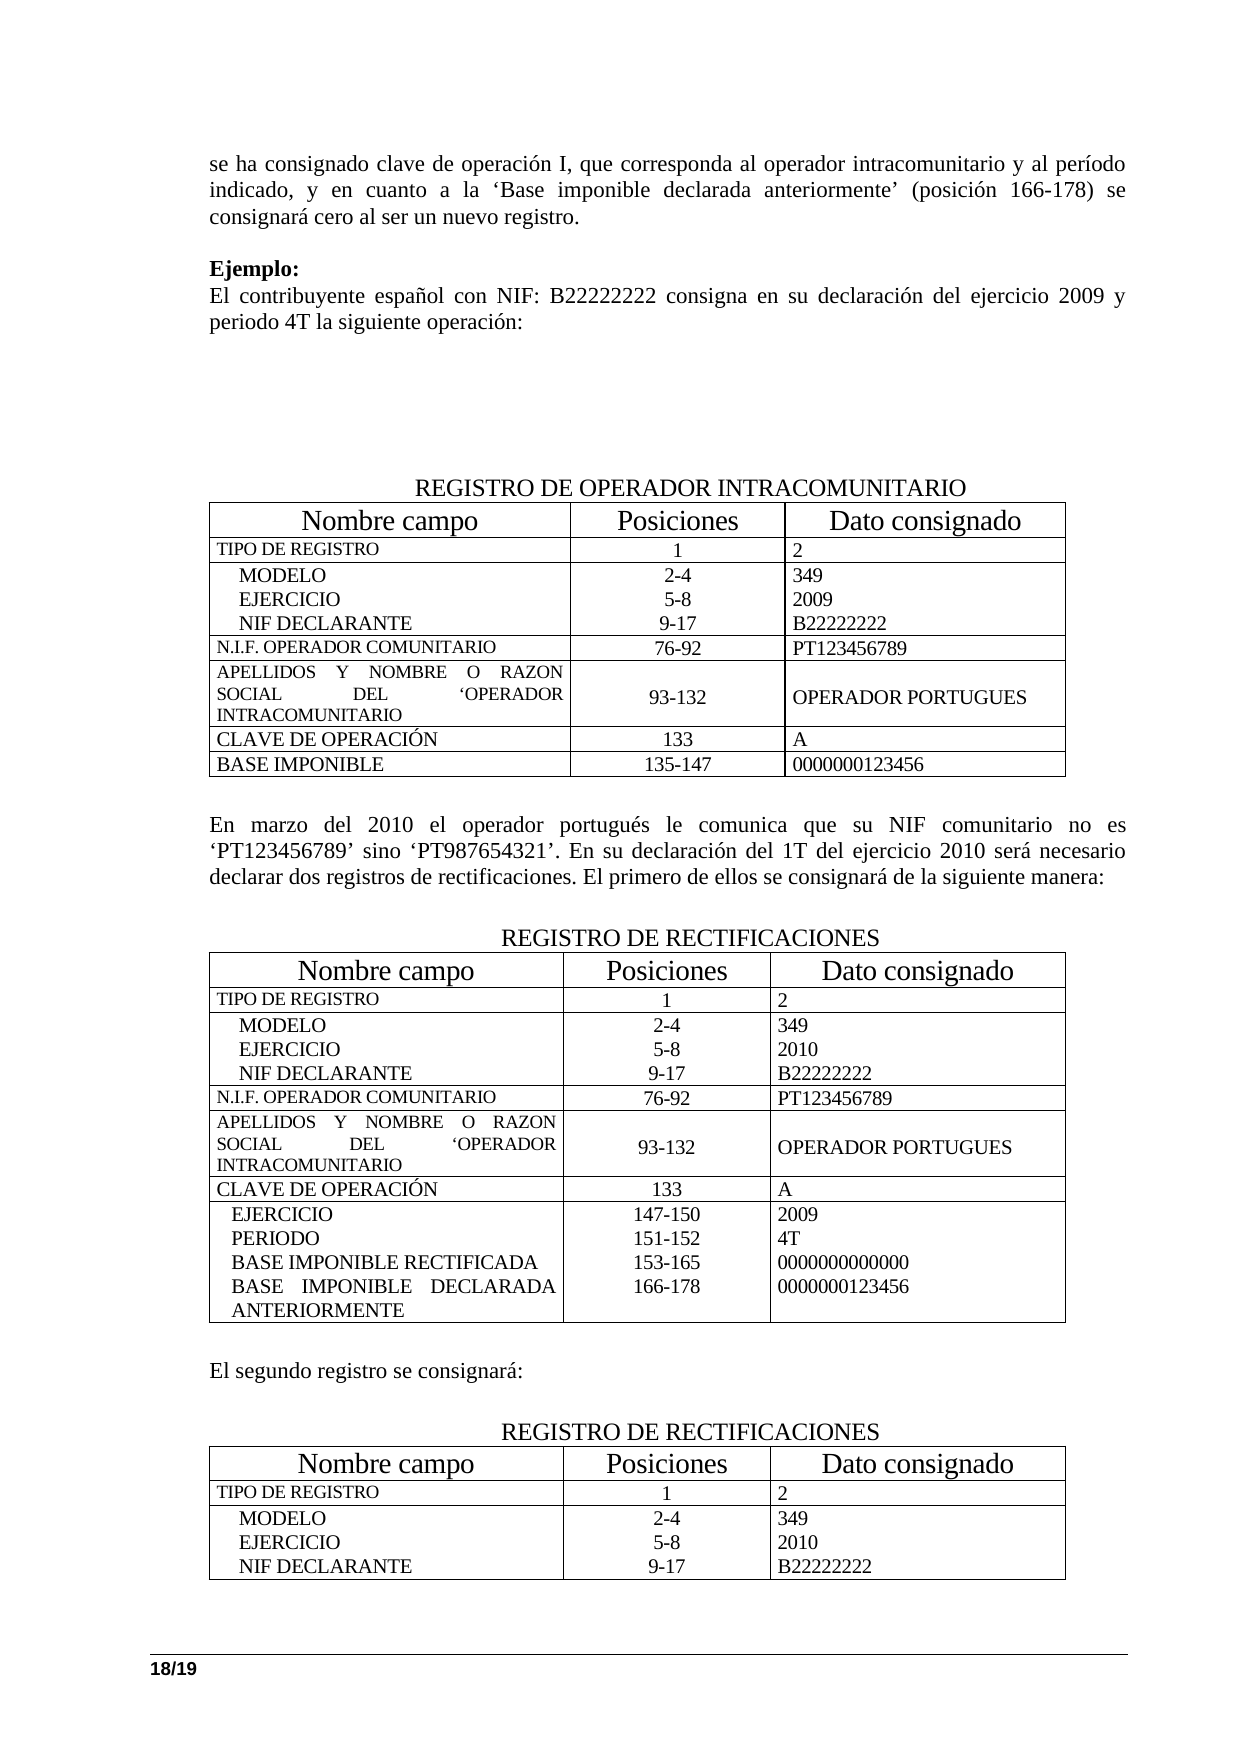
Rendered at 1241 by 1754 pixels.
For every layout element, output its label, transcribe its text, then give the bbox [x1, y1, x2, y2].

table_cell CLAVE DE OPERACIÓN [210, 727, 570, 751]
table_cell PT123456789 [786, 636, 1065, 660]
text El contribuyente español con NIF: B22222222 consigna en su declaración del ejercicio 2009 y periodo 4T la siguiente operación: [209, 282, 1128, 334]
table_cell A [771, 1177, 1065, 1201]
table_cell MODELO EJERCICIO NIF DECLARANTE [210, 1506, 563, 1578]
table_header Dato consignado [786, 503, 1065, 537]
table_cell CLAVE DE OPERACIÓN [210, 1177, 563, 1201]
table_cell 133 [564, 1177, 770, 1201]
table_cell OPERADOR PORTUGUES [771, 1111, 1065, 1176]
table_cell 93-132 [571, 661, 784, 726]
table_cell 2 [786, 538, 1065, 562]
table_cell 1 [564, 988, 770, 1012]
table_cell MODELO EJERCICIO NIF DECLARANTE [210, 1013, 563, 1085]
table_cell OPERADOR PORTUGUES [786, 661, 1065, 726]
table_cell 2009 4T 0000000000000 0000000123456 [771, 1202, 1065, 1322]
table_cell 349 2009 B22222222 [786, 563, 1065, 635]
table_cell 2-4 5-8 9-17 [571, 563, 784, 635]
table_cell A [786, 727, 1065, 751]
table_cell 93-132 [564, 1111, 770, 1176]
table_header Nombre campo [210, 1447, 563, 1480]
table_cell MODELO EJERCICIO NIF DECLARANTE [210, 563, 570, 635]
table_cell 0000000123456 [786, 752, 1065, 776]
table_cell 1 [564, 1481, 770, 1505]
text En marzo del 2010 el operador portugués le comunica que su NIF comunitario no es ‘PT123456789’ sino ‘PT987654321’. En su declaración del 1T del ejercicio 2010 será necesario declarar dos registros de rectificaciones. El primero de ellos se consignará de la siguiente manera: [209, 811, 1128, 890]
table_cell 135-147 [571, 752, 784, 776]
text REGISTRO DE RECTIFICACIONES [253, 923, 1128, 952]
table_cell BASE IMPONIBLE [210, 752, 570, 776]
table_cell 2-4 5-8 9-17 [564, 1013, 770, 1085]
table_cell TIPO DE REGISTRO [210, 988, 563, 1012]
table_cell 2 [771, 1481, 1065, 1505]
table_cell N.I.F. OPERADOR COMUNITARIO [210, 1086, 563, 1110]
table_header Nombre campo [210, 503, 570, 537]
table_header Nombre campo [210, 953, 563, 987]
table_cell TIPO DE REGISTRO [210, 538, 570, 562]
table_cell EJERCICIO PERIODO BASE IMPONIBLE RECTIFICADA BASE IMPONIBLE DECLARADA ANTERIORMENTE [210, 1202, 563, 1322]
table_header Dato consignado [771, 1447, 1065, 1480]
table_cell APELLIDOS Y NOMBRE O RAZON SOCIAL DEL ‘OPERADOR INTRACOMUNITARIO [210, 1111, 563, 1176]
table_cell 147-150 151-152 153-165 166-178 [564, 1202, 770, 1322]
table_cell 349 2010 B22222222 [771, 1013, 1065, 1085]
table_cell 2 [771, 988, 1065, 1012]
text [209, 150, 1128, 229]
text Ejemplo: [209, 255, 1128, 282]
table_cell 2-4 5-8 9-17 [564, 1506, 770, 1578]
table_header Dato consignado [771, 953, 1065, 987]
text El segundo registro se consignará: [209, 1357, 1128, 1383]
table_cell TIPO DE REGISTRO [210, 1481, 563, 1505]
table_cell APELLIDOS Y NOMBRE O RAZON SOCIAL DEL ‘OPERADOR INTRACOMUNITARIO [210, 661, 570, 726]
table_header Posiciones [564, 953, 770, 987]
table_cell 76-92 [571, 636, 784, 660]
table_header Posiciones [564, 1447, 770, 1480]
table_cell 349 2010 B22222222 [771, 1506, 1065, 1578]
table_cell 133 [571, 727, 784, 751]
text REGISTRO DE RECTIFICACIONES [253, 1417, 1128, 1446]
table_cell N.I.F. OPERADOR COMUNITARIO [210, 636, 570, 660]
table_cell PT123456789 [771, 1086, 1065, 1110]
table_cell 1 [571, 538, 784, 562]
table_header Posiciones [571, 503, 784, 537]
table_cell 76-92 [564, 1086, 770, 1110]
text REGISTRO DE OPERADOR INTRACOMUNITARIO [253, 473, 1128, 502]
